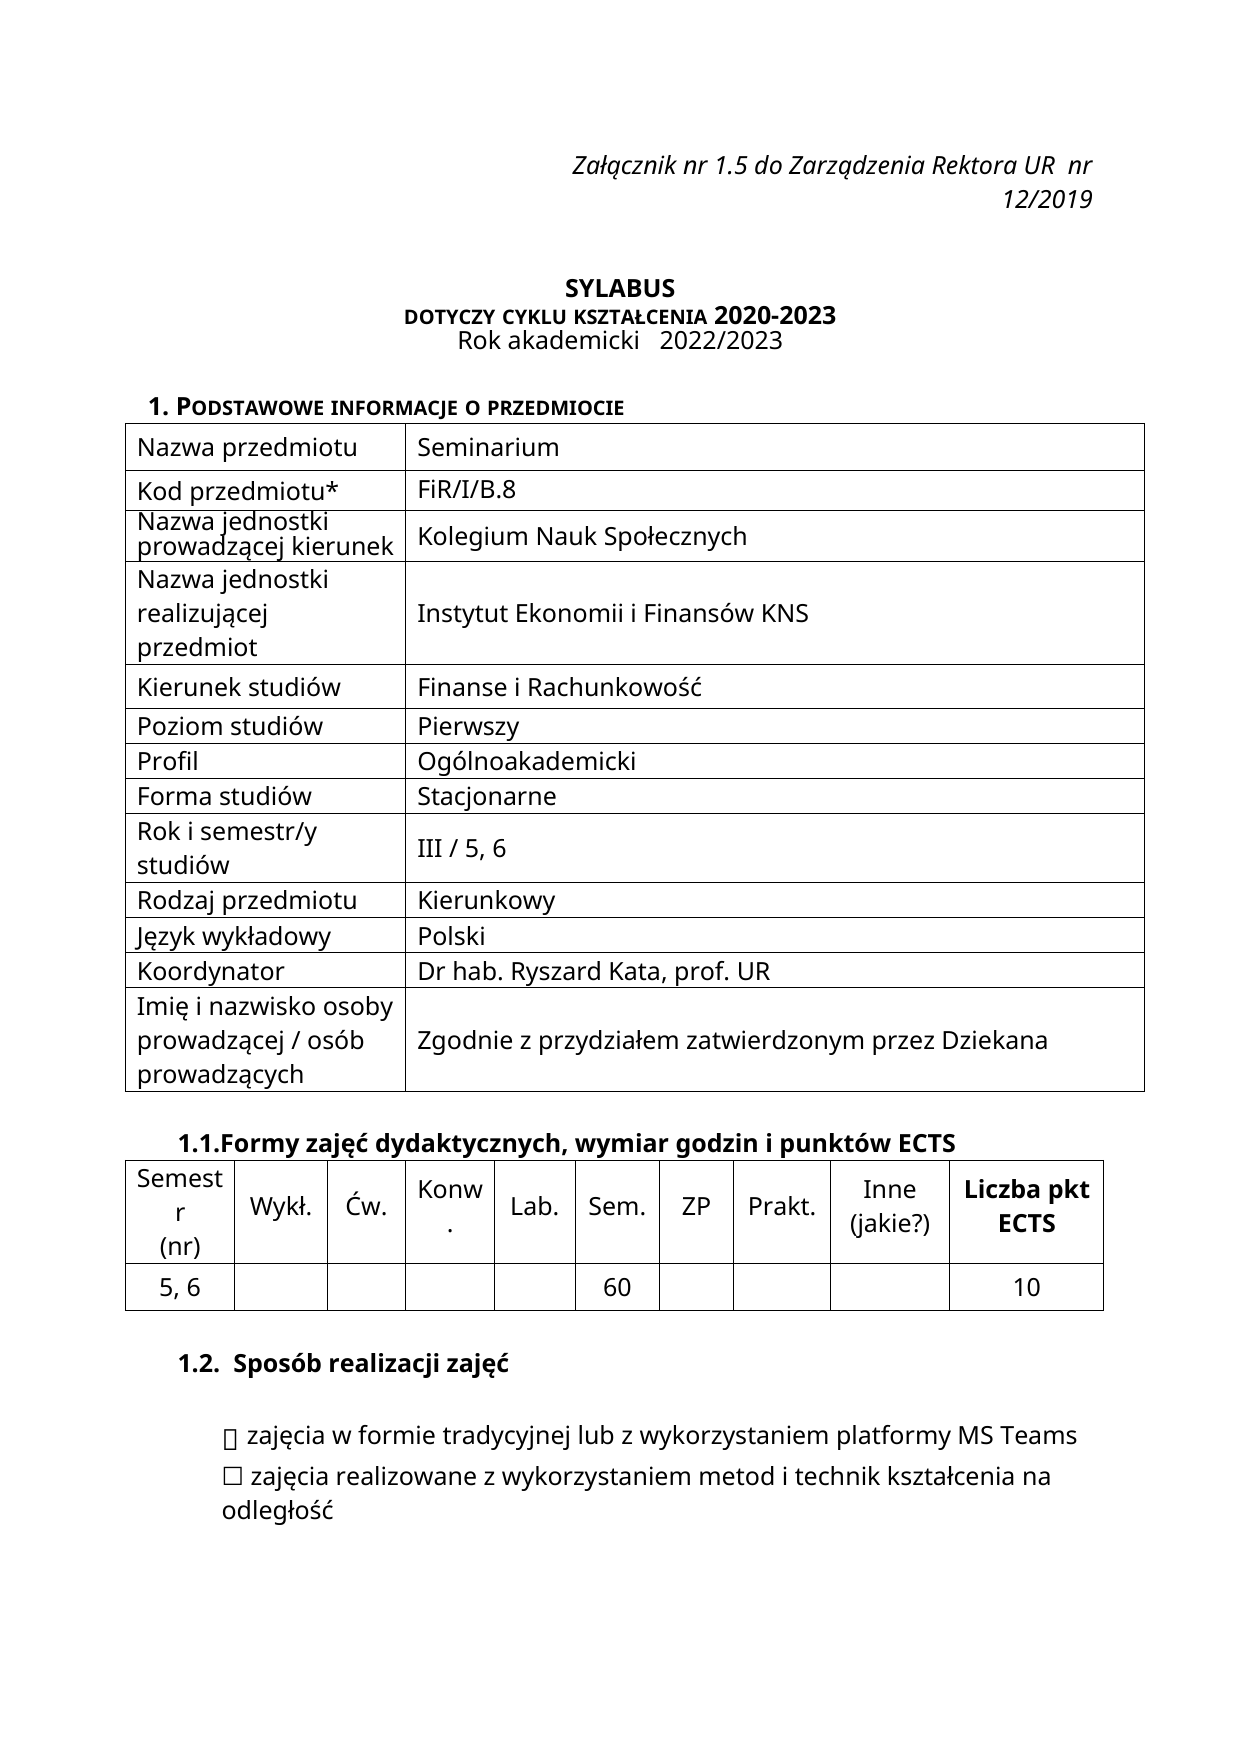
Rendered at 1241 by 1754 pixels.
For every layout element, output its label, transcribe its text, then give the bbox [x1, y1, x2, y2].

table_cell Profil [126, 744, 405, 778]
table_cell Ogólnoakademicki [406, 744, 1144, 778]
table_cell Dr hab. Ryszard Kata, prof. UR [406, 953, 1144, 987]
table_cell Kierunkowy [406, 883, 1144, 917]
table_header ZP [660, 1161, 733, 1263]
table_cell [660, 1264, 733, 1310]
table_cell Język wykładowy [126, 918, 405, 952]
table_cell Kolegium Nauk Społecznych [406, 511, 1144, 561]
table_header Lab. [495, 1161, 575, 1263]
table_cell FiR/I/B.8 [406, 471, 1144, 510]
table_cell Rok i semestr/y studiów [126, 814, 405, 882]
text SYLABUS [148, 271, 1093, 305]
text  zajęcia w formie tradycyjnej lub z wykorzystaniem platformy MS Teams [221, 1413, 1093, 1458]
table_cell [235, 1264, 327, 1310]
table_cell Poziom studiów [126, 709, 405, 743]
table_cell 5, 6 [126, 1264, 234, 1310]
table_cell [328, 1264, 405, 1310]
table_header Inne (jakie?) [831, 1161, 949, 1263]
table_cell III / 5, 6 [406, 814, 1144, 882]
table_header Liczba pkt ECTS [950, 1161, 1103, 1263]
table_header Ćw. [328, 1161, 405, 1263]
table_cell Stacjonarne [406, 779, 1144, 813]
table_cell Rodzaj przedmiotu [126, 883, 405, 917]
table_header Prakt. [734, 1161, 830, 1263]
table_header Seminarium [406, 424, 1144, 470]
table_cell Kierunek studiów [126, 665, 405, 707]
table_cell [831, 1264, 949, 1310]
table_cell 60 [576, 1264, 659, 1310]
table_cell [734, 1264, 830, 1310]
table_cell Instytut Ekonomii i Finansów KNS [406, 562, 1144, 664]
table_cell [495, 1264, 575, 1310]
text ☐ zajęcia realizowane z wykorzystaniem metod i technik kształcenia na odległość [221, 1458, 1093, 1527]
text Rok akademicki 2022/2023 [148, 330, 1093, 355]
table_cell Imię i nazwisko osoby prowadzącej / osób prowadzących [126, 988, 405, 1091]
text 1.1.Formy zajęć dydaktycznych, wymiar godzin i punktów ECTS [177, 1126, 1093, 1160]
table_header Sem. [576, 1161, 659, 1263]
table_cell Polski [406, 918, 1144, 952]
table_header Konw. [406, 1161, 494, 1263]
text 1.2. Sposób realizacji zajęć [177, 1345, 1093, 1379]
table_cell Nazwa jednostki prowadzącej kierunek [126, 511, 405, 561]
table_cell Zgodnie z przydziałem zatwierdzonym przez Dziekana [406, 988, 1144, 1091]
text dotyczy cyklu kształcenia 2020-2023 [148, 305, 1093, 330]
table_cell Forma studiów [126, 779, 405, 813]
table_header Nazwa przedmiotu [126, 424, 405, 470]
table_header Semestr (nr) [126, 1161, 234, 1263]
table_cell Finanse i Rachunkowość [406, 665, 1144, 707]
table_cell Pierwszy [406, 709, 1144, 743]
table_cell 10 [950, 1264, 1103, 1310]
text 1. Podstawowe informacje o przedmiocie [148, 389, 1093, 423]
text Załącznik nr 1.5 do Zarządzenia Rektora UR nr 12/2019 [148, 148, 1093, 216]
table_cell Koordynator [126, 953, 405, 987]
table_cell Nazwa jednostki realizującej przedmiot [126, 562, 405, 664]
table_cell [406, 1264, 494, 1310]
table_cell Kod przedmiotu* [126, 471, 405, 510]
table_header Wykł. [235, 1161, 327, 1263]
